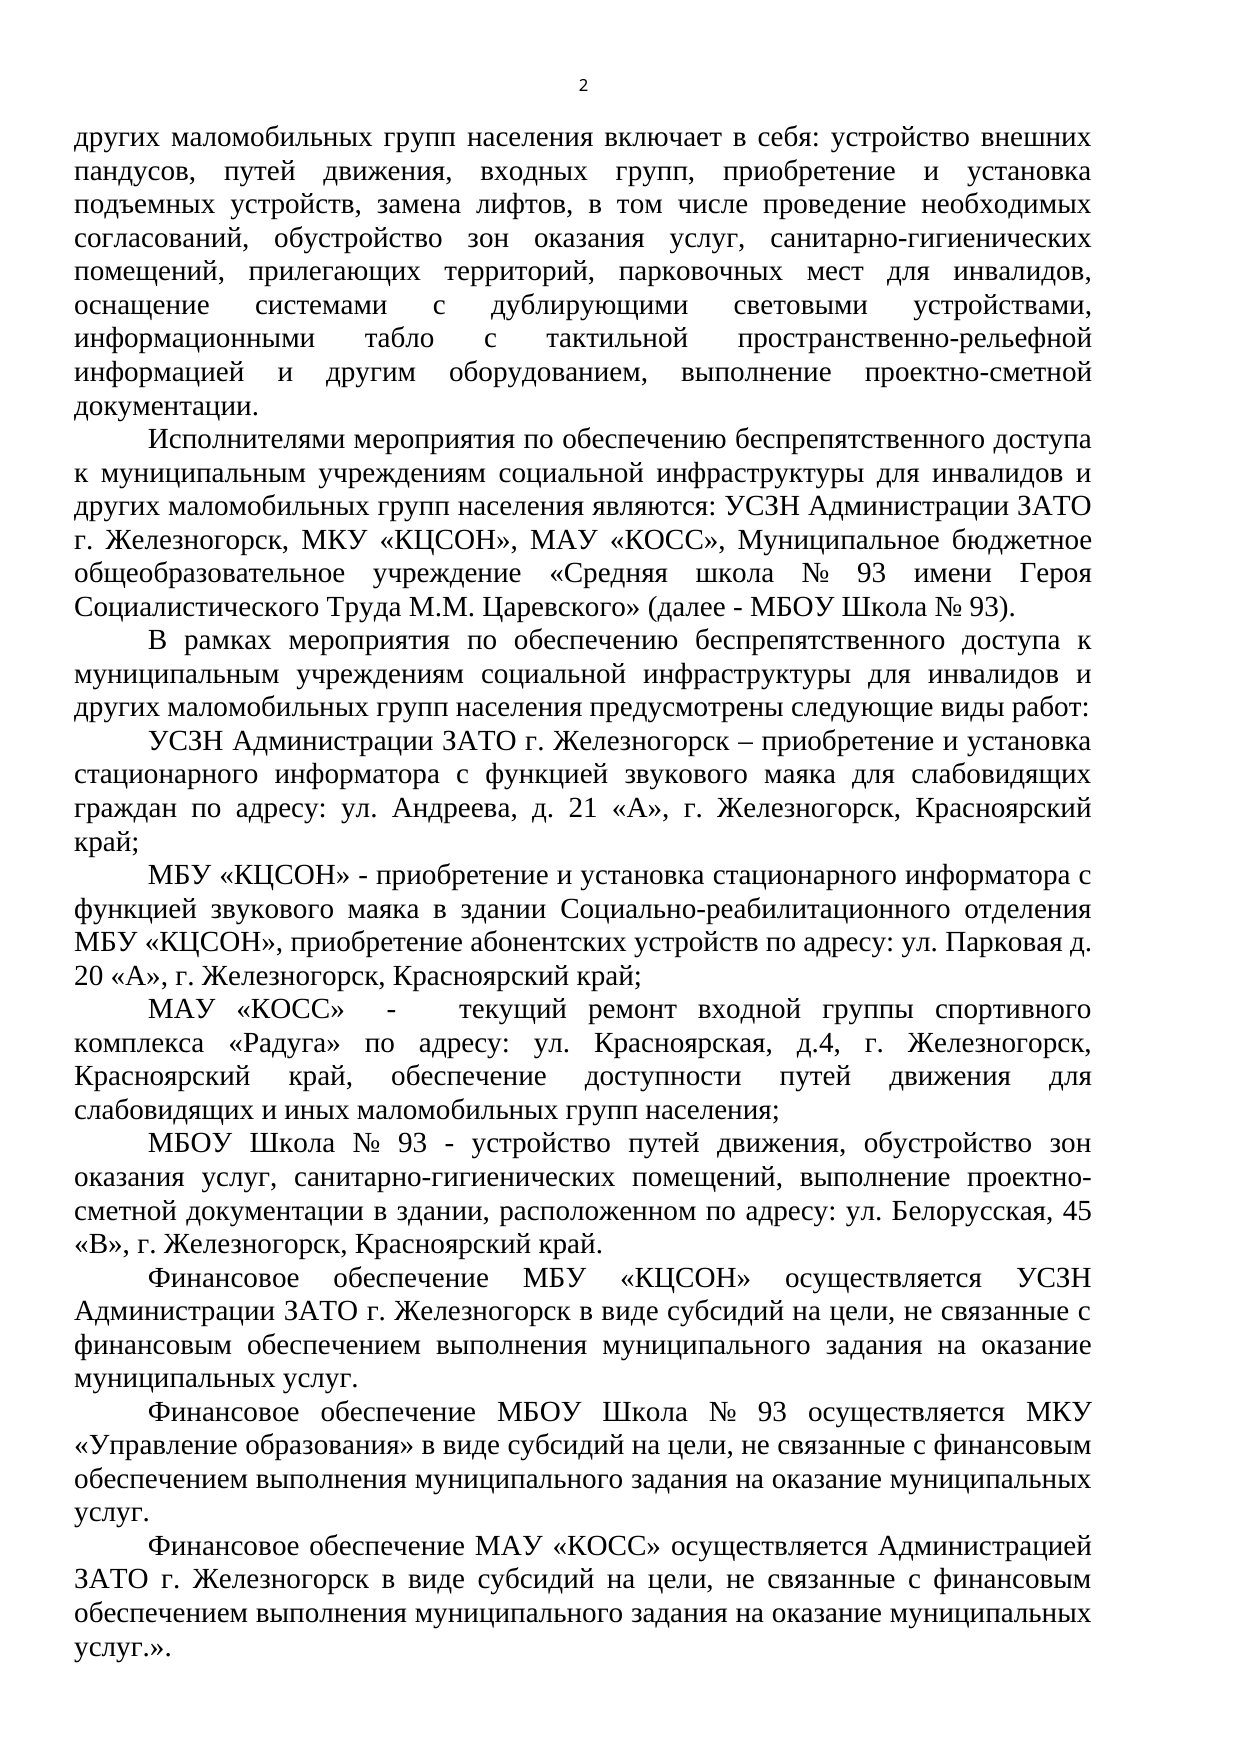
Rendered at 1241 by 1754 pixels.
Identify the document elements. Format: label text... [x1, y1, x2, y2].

text В рамках мероприятия по обеспечению беспрепятственного доступа к муниципальным учреждениям социальной инфраструктуры для инвалидов и других маломобильных групп населения предусмотрены следующие виды работ: [74, 622, 1092, 723]
text МАУ «КОСС» - текущий ремонт входной группы спортивного комплекса «Радуга» по адресу: ул. Красноярская, д.4, г. Железногорск, Красноярский край, обеспечение доступности путей движения для слабовидящих и иных маломобильных групп населения; [74, 991, 1092, 1126]
text Финансовое обеспечение МБОУ Школа № 93 осуществляется МКУ «Управление образования» в виде субсидий на цели, не связанные с финансовым обеспечением выполнения муниципального задания на оказание муниципальных услуг. [74, 1394, 1092, 1528]
text УСЗН Администрации ЗАТО г. Железногорск – приобретение и установка стационарного информатора с функцией звукового маяка для слабовидящих граждан по адресу: ул. Андреева, д. 21 «А», г. Железногорск, Красноярский край; [74, 723, 1092, 857]
text Финансовое обеспечение МАУ «КОСС» осуществляется Администрацией ЗАТО г. Железногорск в виде субсидий на цели, не связанные с финансовым обеспечением выполнения муниципального задания на оказание муниципальных услуг.». [74, 1528, 1092, 1662]
text Финансовое обеспечение МБУ «КЦСОН» осуществляется УСЗН Администрации ЗАТО г. Железногорск в виде субсидий на цели, не связанные с финансовым обеспечением выполнения муниципального задания на оказание муниципальных услуг. [74, 1260, 1092, 1394]
text Исполнителями мероприятия по обеспечению беспрепятственного доступа к муниципальным учреждениям социальной инфраструктуры для инвалидов и других маломобильных групп населения являются: УСЗН Администрации ЗАТО г. Железногорск, МКУ «КЦСОН», МАУ «КОСС», Муниципальное бюджетное общеобразовательное учреждение «Средняя школа № 93 имени Героя Социалистического Труда М.М. Царевского» (далее - МБОУ Школа № 93). [74, 421, 1092, 622]
text МБУ «КЦСОН» - приобретение и установка стационарного информатора с функцией звукового маяка в здании Социально-реабилитационного отделения МБУ «КЦСОН», приобретение абонентских устройств по адресу: ул. Парковая д. 20 «А», г. Железногорск, Красноярский край; [74, 857, 1092, 991]
text МБОУ Школа № 93 - устройство путей движения, обустройство зон оказания услуг, санитарно-гигиенических помещений, выполнение проектно-сметной документации в здании, расположенном по адресу: ул. Белорусская, 45 «В», г. Железногорск, Красноярский край. [74, 1126, 1092, 1260]
